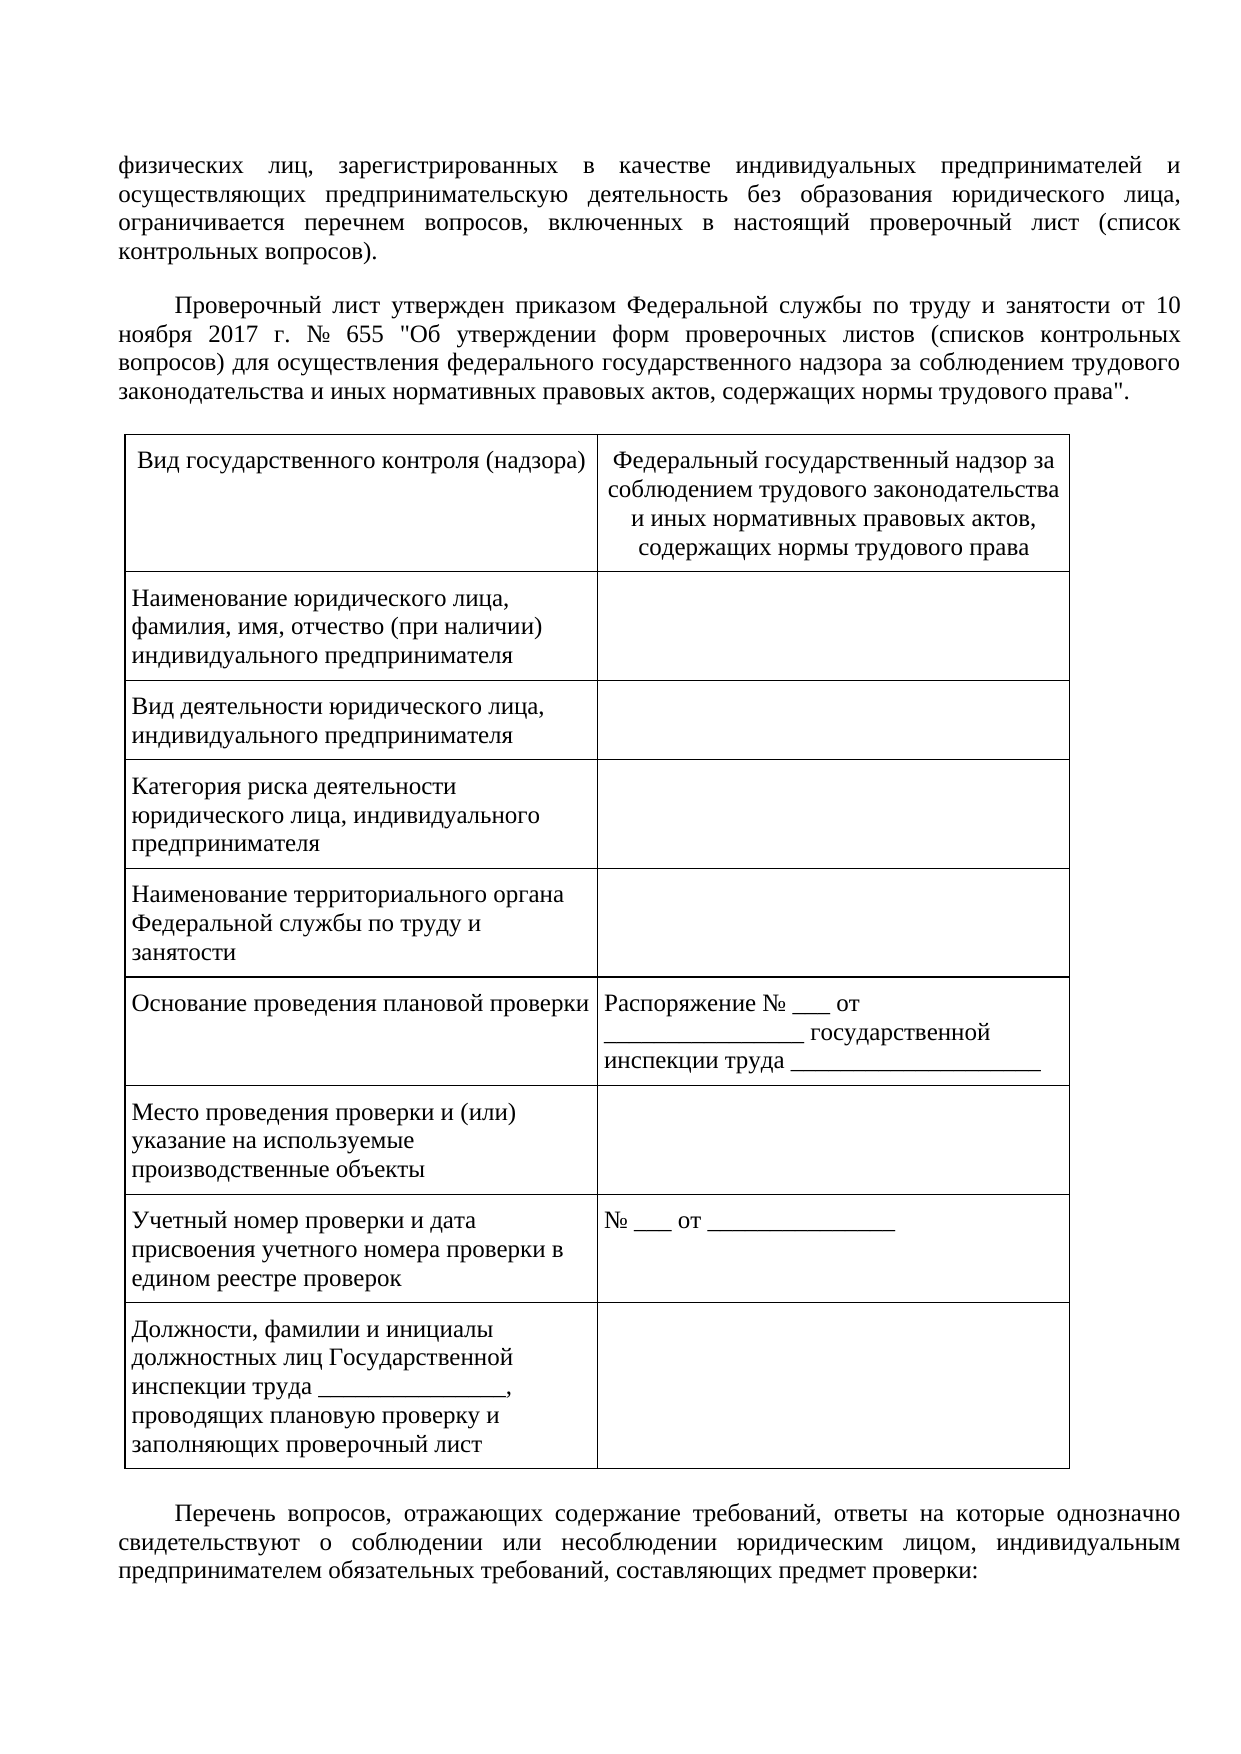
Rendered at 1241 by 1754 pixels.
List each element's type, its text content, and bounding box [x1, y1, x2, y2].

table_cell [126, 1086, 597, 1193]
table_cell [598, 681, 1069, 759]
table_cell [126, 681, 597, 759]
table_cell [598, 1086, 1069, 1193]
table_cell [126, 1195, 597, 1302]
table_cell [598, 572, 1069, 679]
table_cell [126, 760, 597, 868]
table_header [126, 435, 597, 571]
text Перечень вопросов, отражающих содержание требований, ответы на которые однозначно свидетельствуют о соблюдении или несоблюдении юридическим лицом, индивидуальным предпринимателем обязательных требований, составляющих предмет проверки: [118, 1498, 1181, 1584]
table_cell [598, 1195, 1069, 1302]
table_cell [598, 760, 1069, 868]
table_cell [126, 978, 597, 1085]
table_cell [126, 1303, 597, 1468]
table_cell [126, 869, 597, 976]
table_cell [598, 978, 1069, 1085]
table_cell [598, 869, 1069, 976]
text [118, 150, 1181, 265]
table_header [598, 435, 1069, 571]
text Проверочный лист утвержден приказом Федеральной службы по труду и занятости от 10 ноября 2017 г. № 655 "Об утверждении форм проверочных листов (списков контрольных вопросов) для осуществления федерального государственного надзора за соблюдением трудового законодательства и иных нормативных правовых актов, содержащих нормы трудового права". [118, 290, 1181, 405]
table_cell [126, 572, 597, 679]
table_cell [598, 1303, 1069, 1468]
